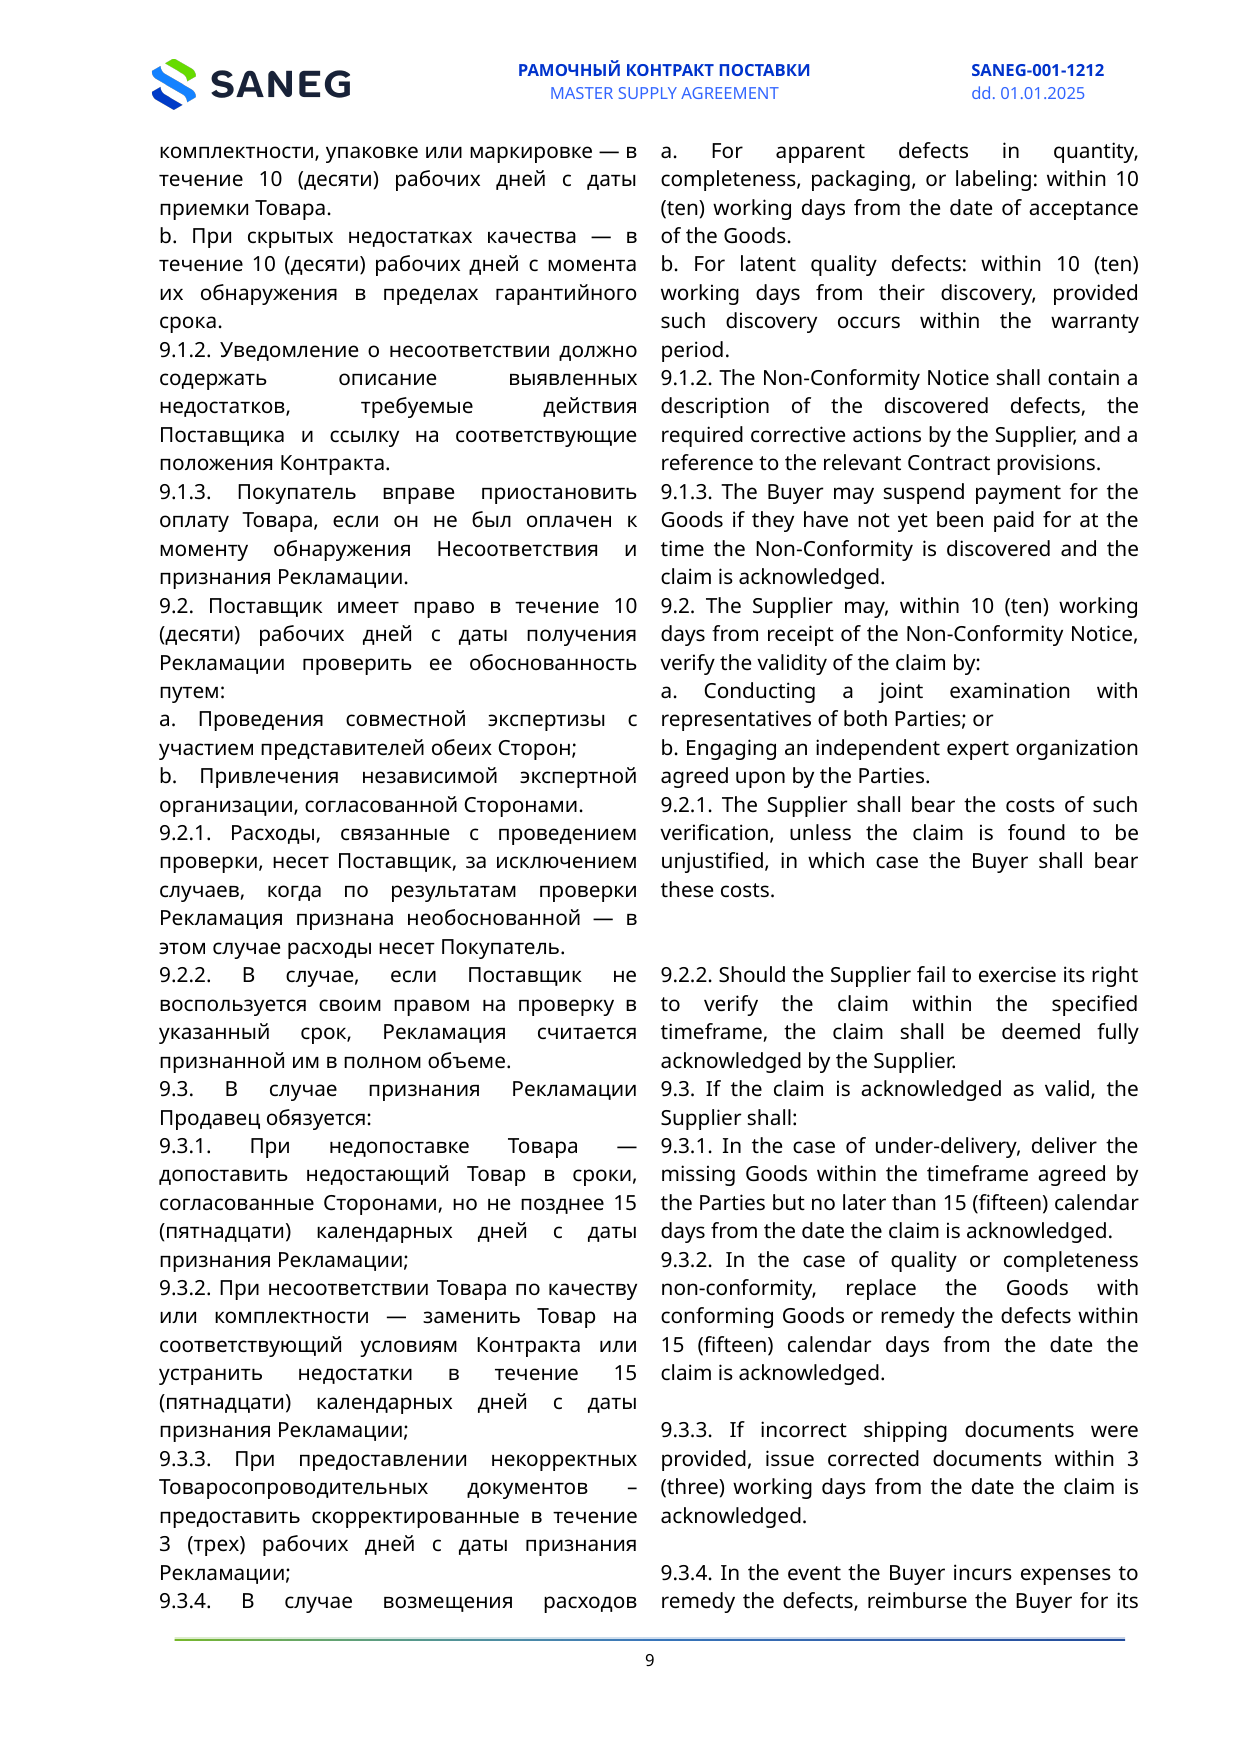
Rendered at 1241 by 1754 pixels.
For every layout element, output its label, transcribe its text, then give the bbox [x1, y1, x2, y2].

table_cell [649, 1074, 1151, 1614]
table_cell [148, 1074, 649, 1614]
table_cell 9.2. The Supplier may, within 10 (ten) working days from receipt of the Non-Conformity Notice, verify the validity of the claim by: a. Conducting a joint examination with representatives of both Parties; or b. Engaging an independent expert organization agreed upon by the Parties. 9.2.1. The Supplier shall bear the costs of such verification, unless the claim is found to be unjustified, in which case the Buyer shall bear these costs. 9.2.2. Should the Supplier fail to exercise its right to verify the claim within the specified timeframe, the claim shall be deemed fully acknowledged by the Supplier. [649, 591, 1151, 1074]
picture [174, 1637, 1125, 1641]
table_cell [148, 136, 649, 591]
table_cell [649, 136, 1151, 591]
table_cell 9.2. Поставщик имеет право в течение 10 (десяти) рабочих дней с даты получения Рекламации проверить ее обоснованность путем: a. Проведения совместной экспертизы с участием представителей обеих Сторон; b. Привлечения независимой экспертной организации, согласованной Сторонами. 9.2.1. Расходы, связанные с проведением проверки, несет Поставщик, за исключением случаев, когда по результатам проверки Рекламация признана необоснованной — в этом случае расходы несет Покупатель. 9.2.2. В случае, если Поставщик не воспользуется своим правом на проверку в указанный срок, Рекламация считается признанной им в полном объеме. [148, 591, 649, 1074]
picture [151, 59, 351, 110]
